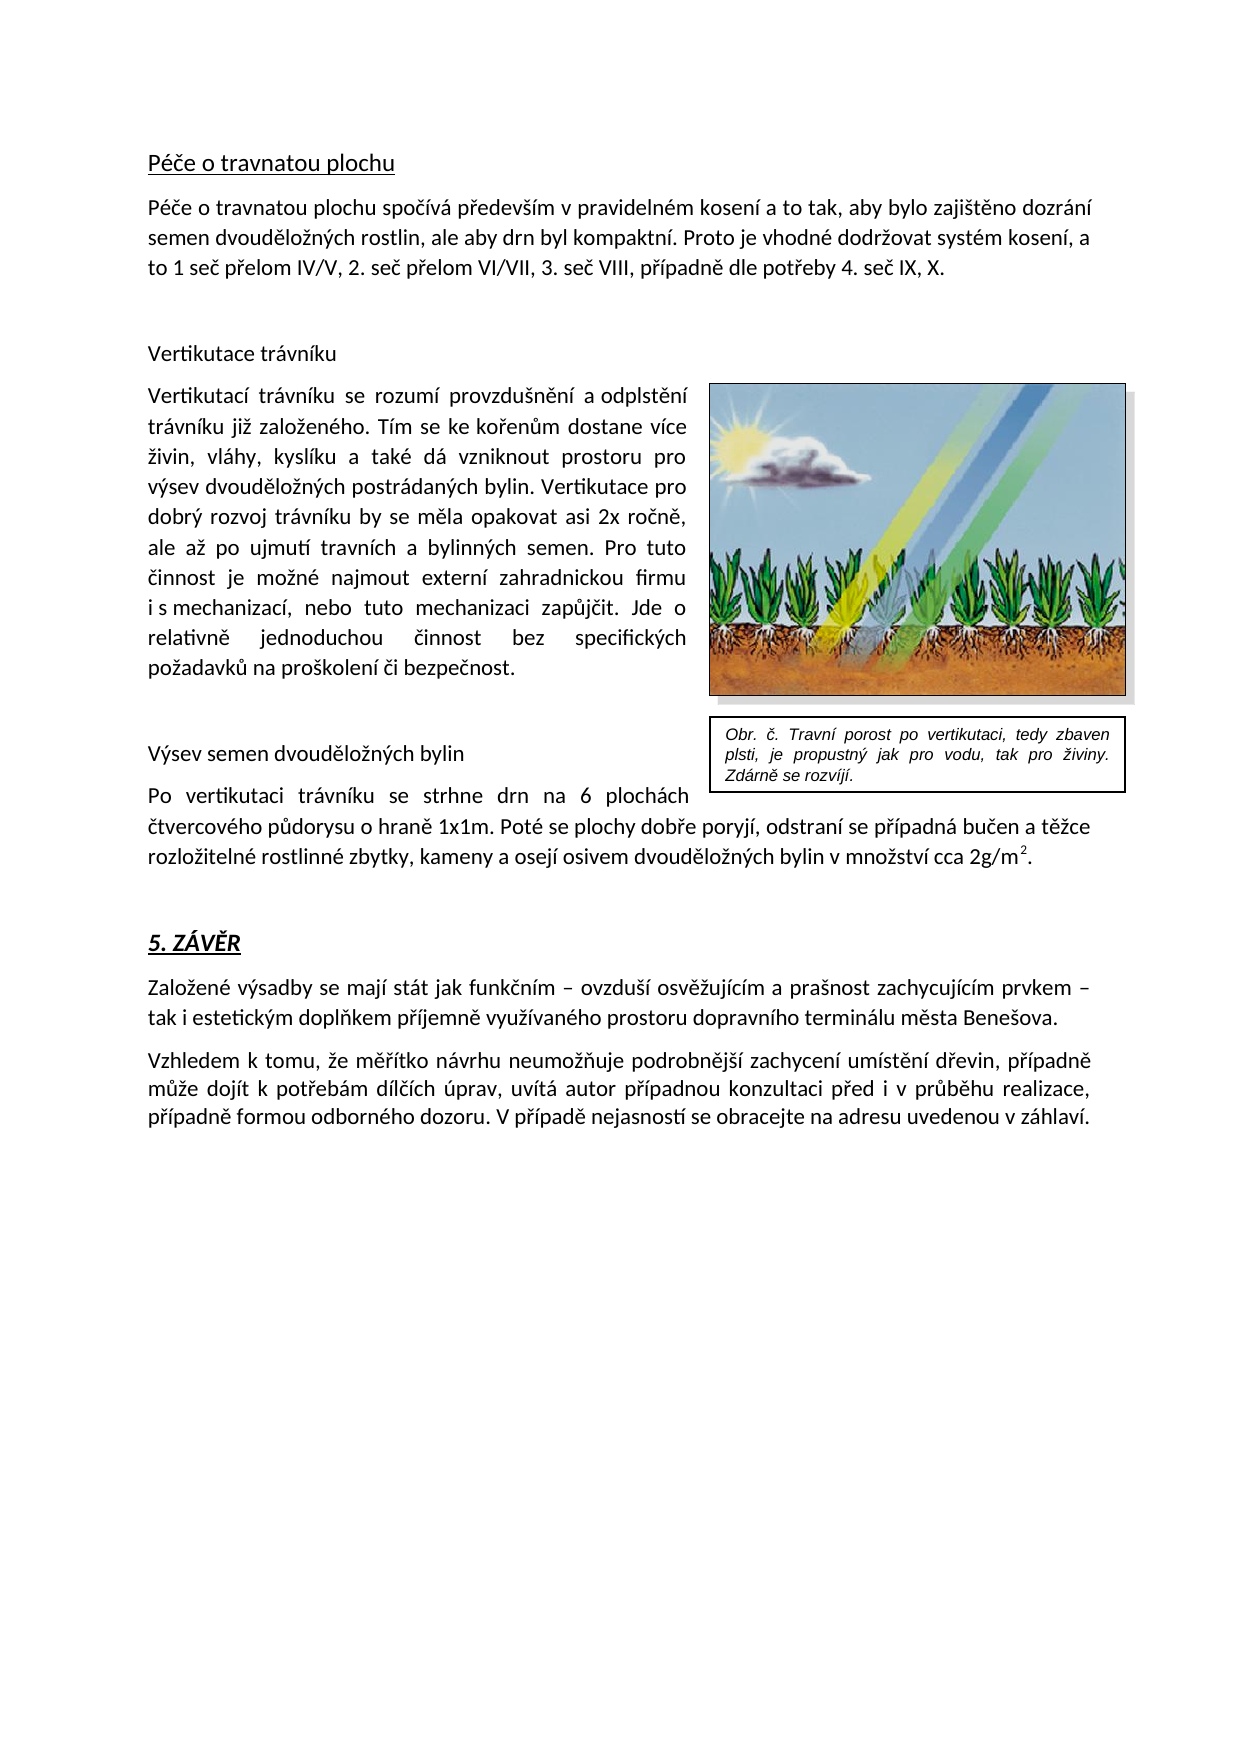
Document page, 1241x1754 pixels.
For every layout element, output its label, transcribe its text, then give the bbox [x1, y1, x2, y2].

text 5. ZÁVĚR [148, 927, 1093, 958]
text Založené výsadby se mají stát jak funkčním – ovzduší osvěžujícím a prašnost zachycujícím prvkem – tak i estetickým doplňkem příjemně využívaného prostoru dopravního terminálu města Benešova. [148, 973, 1093, 1031]
text Po vertikutaci trávníku se strhne drn na 6 plochách čtvercového půdorysu o hraně 1x1m. Poté se plochy dobře poryjí, odstraní se případná bučen a těžce rozložitelné rostlinné zbytky, kameny a osejí osivem dvouděložných bylin v množství cca 2g/m2. [148, 782, 1093, 870]
subtitle Péče o travnatou plochu [148, 148, 1093, 178]
subtitle Výsev semen dvouděložných bylin [148, 739, 709, 767]
text Vzhledem k tomu, že měřítko návrhu neumožňuje podrobnější zachycení umístění dřevin, případně může dojít k potřebám dílčích úprav, uvítá autor případnou konzultaci před i v průběhu realizace, případně formou odborného dozoru. V případě nejasností se obracejte na adresu uvedenou v záhlaví. [148, 1046, 1093, 1130]
text Péče o travnatou plochu spočívá především v pravidelném kosení a to tak, aby bylo zajištěno dozrání semen dvouděložných rostlin, ale aby drn byl kompaktní. Proto je vhodné dodržovat systém kosení, a to 1 seč přelom IV/V, 2. seč přelom VI/VII, 3. seč VIII, případně dle potřeby 4. seč IX, X. [148, 193, 1093, 281]
subtitle Vertikutace trávníku [148, 339, 1093, 367]
picture [710, 384, 1125, 695]
